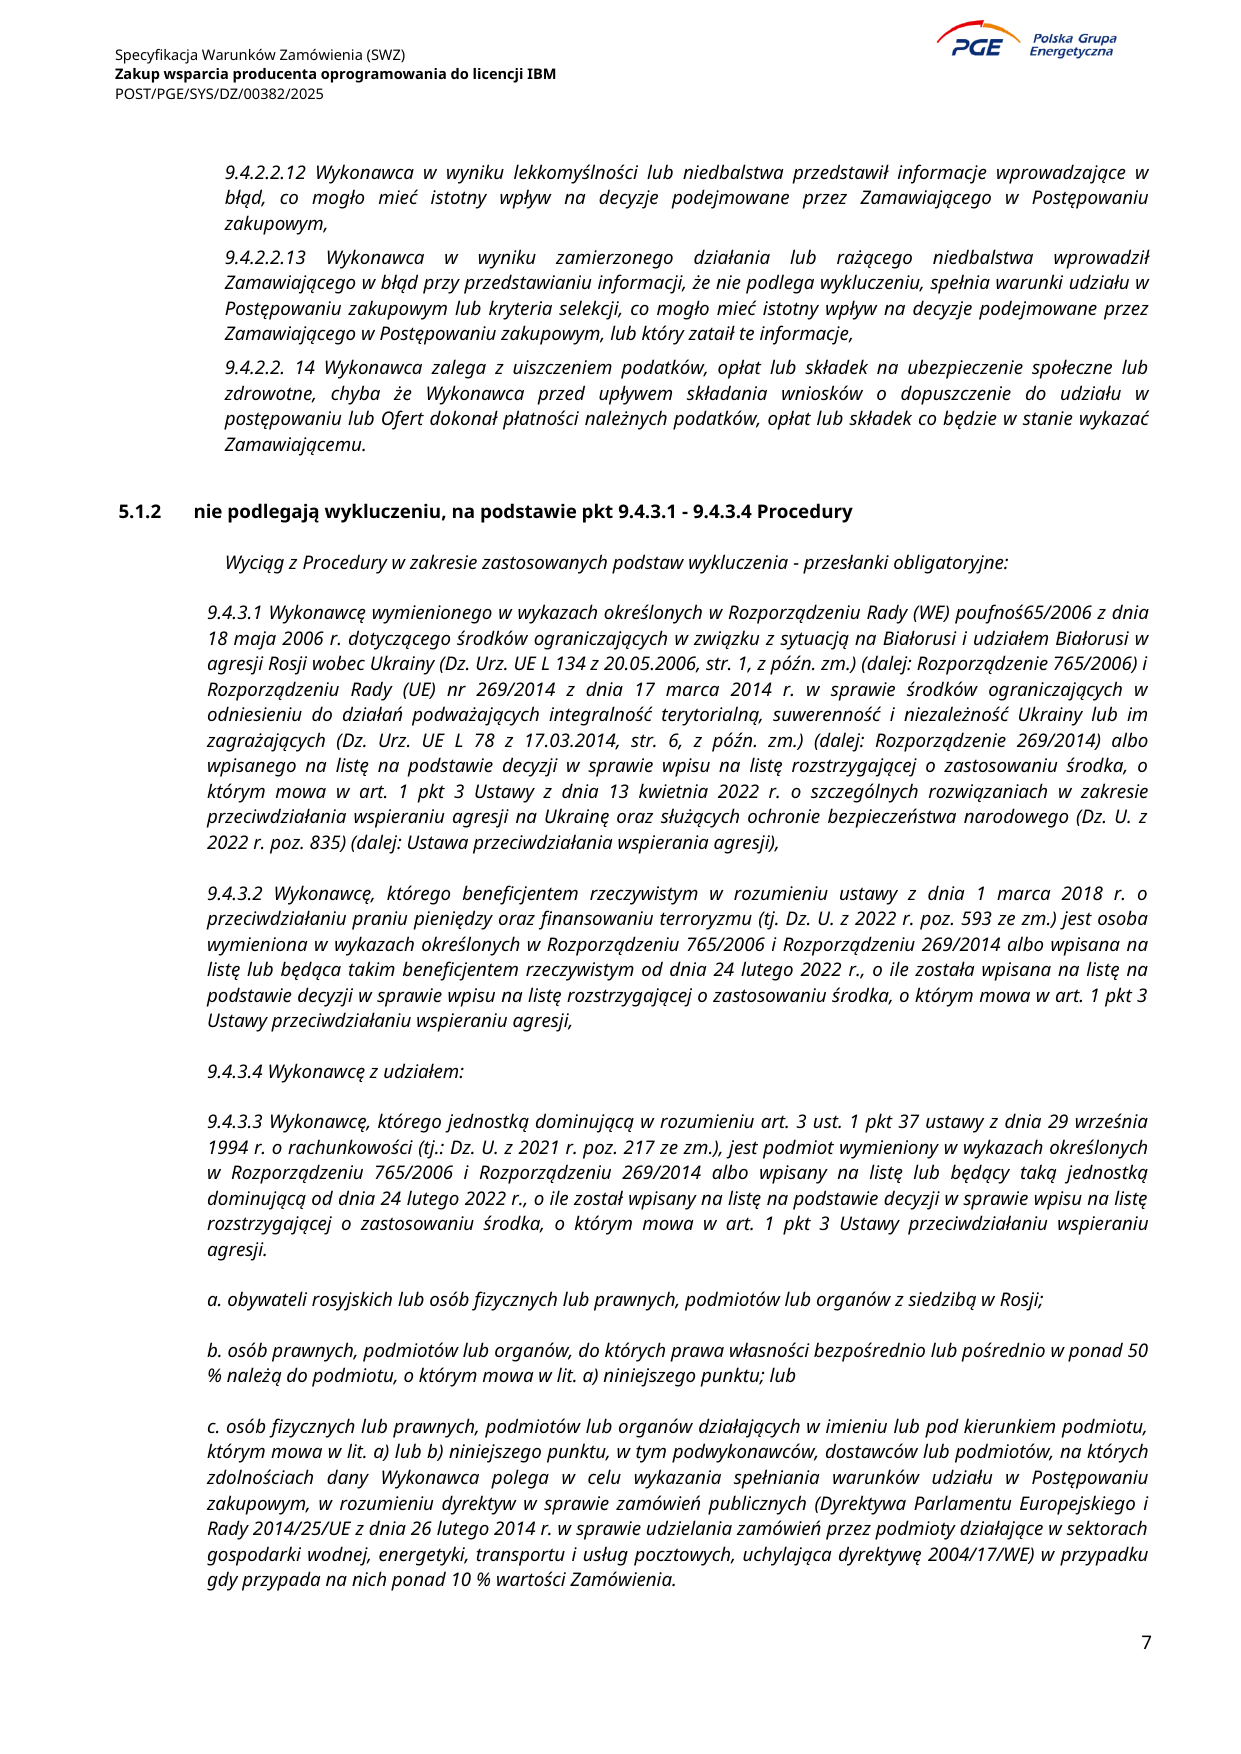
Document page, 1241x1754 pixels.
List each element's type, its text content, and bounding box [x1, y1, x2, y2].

text c. osób fizycznych lub prawnych, podmiotów lub organów działających w imieniu lub pod kierunkiem podmiotu, którym mowa w lit. a) lub b) niniejszego punktu, w tym podwykonawców, dostawców lub podmiotów, na których zdolnościach dany Wykonawca polega w celu wykazania spełniania warunków udziału w Postępowaniu zakupowym, w rozumieniu dyrektyw w sprawie zamówień publicznych (Dyrektywa Parlamentu Europejskiego i Rady 2014/25/UE z dnia 26 lutego 2014 r. w sprawie udzielania zamówień przez podmioty działające w sektorach gospodarki wodnej, energetyki, transportu i usług pocztowych, uchylająca dyrektywę 2004/17/WE) w przypadku gdy przypada na nich ponad 10 % wartości Zamówienia. [207, 1413, 1152, 1592]
text 9.4.2.2. 14 Wykonawca zalega z uiszczeniem podatków, opłat lub składek na ubezpieczenie społeczne lub zdrowotne, chyba że Wykonawca przed upływem składania wniosków o dopuszczenie do udziału w postępowaniu lub Ofert dokonał płatności należnych podatków, opłat lub składek co będzie w stanie wykazać Zamawiającemu. [224, 354, 1152, 456]
text 9.4.3.3 Wykonawcę, którego jednostką dominującą w rozumieniu art. 3 ust. 1 pkt 37 ustawy z dnia 29 września 1994 r. o rachunkowości (tj.: Dz. U. z 2021 r. poz. 217 ze zm.), jest podmiot wymieniony w wykazach określonych w Rozporządzeniu 765/2006 i Rozporządzeniu 269/2014 albo wpisany na listę lub będący taką jednostką dominującą od dnia 24 lutego 2022 r., o ile został wpisany na listę na podstawie decyzji w sprawie wpisu na listę rozstrzygającej o zastosowaniu środka, o którym mowa w art. 1 pkt 3 Ustawy przeciwdziałaniu wspieraniu agresji. [207, 1108, 1152, 1262]
picture [920, 14, 1132, 78]
text 9.4.3.4 Wykonawcę z udziałem: [207, 1058, 1152, 1083]
text a. obywateli rosyjskich lub osób fizycznych lub prawnych, podmiotów lub organów z siedzibą w Rosji; [207, 1287, 1152, 1312]
text b. osób prawnych, podmiotów lub organów, do których prawa własności bezpośrednio lub pośrednio w ponad 50 % należą do podmiotu, o którym mowa w lit. a) niniejszego punktu; lub [207, 1337, 1152, 1388]
text 9.4.2.2.12 Wykonawca w wyniku lekkomyślności lub niedbalstwa przedstawił informacje wprowadzające w błąd, co mogło mieć istotny wpływ na decyzje podejmowane przez Zamawiającego w Postępowaniu zakupowym, [224, 159, 1152, 236]
subtitle nie podlegają wykluczeniu, na podstawie pkt 9.4.3.1 - 9.4.3.4 Procedury [118, 499, 1152, 524]
text 9.4.2.2.13 Wykonawca w wyniku zamierzonego działania lub rażącego niedbalstwa wprowadził Zamawiającego w błąd przy przedstawianiu informacji, że nie podlega wykluczeniu, spełnia warunki udziału w Postępowaniu zakupowym lub kryteria selekcji, co mogło mieć istotny wpływ na decyzje podejmowane przez Zamawiającego w Postępowaniu zakupowym, lub który zataił te informacje, [224, 244, 1152, 346]
text 9.4.3.2 Wykonawcę, którego beneficjentem rzeczywistym w rozumieniu ustawy z dnia 1 marca 2018 r. o przeciwdziałaniu praniu pieniędzy oraz finansowaniu terroryzmu (tj. Dz. U. z 2022 r. poz. 593 ze zm.) jest osoba wymieniona w wykazach określonych w Rozporządzeniu 765/2006 i Rozporządzeniu 269/2014 albo wpisana na listę lub będąca takim beneficjentem rzeczywistym od dnia 24 lutego 2022 r., o ile została wpisana na listę na podstawie decyzji w sprawie wpisu na listę rozstrzygającej o zastosowaniu środka, o którym mowa w art. 1 pkt 3 Ustawy przeciwdziałaniu wspieraniu agresji, [207, 880, 1152, 1033]
text 9.4.3.1 Wykonawcę wymienionego w wykazach określonych w Rozporządzeniu Rady (WE) poufnoś65/2006 z dnia 18 maja 2006 r. dotyczącego środków ograniczających w związku z sytuacją na Białorusi i udziałem Białorusi w agresji Rosji wobec Ukrainy (Dz. Urz. UE L 134 z 20.05.2006, str. 1, z późn. zm.) (dalej: Rozporządzenie 765/2006) i Rozporządzeniu Rady (UE) nr 269/2014 z dnia 17 marca 2014 r. w sprawie środków ograniczających w odniesieniu do działań podważających integralność terytorialną, suwerenność i niezależność Ukrainy lub im zagrażających (Dz. Urz. UE L 78 z 17.03.2014, str. 6, z późn. zm.) (dalej: Rozporządzenie 269/2014) albo wpisanego na listę na podstawie decyzji w sprawie wpisu na listę rozstrzygającej o zastosowaniu środka, o którym mowa w art. 1 pkt 3 Ustawy z dnia 13 kwietnia 2022 r. o szczególnych rozwiązaniach w zakresie przeciwdziałania wspieraniu agresji na Ukrainę oraz służących ochronie bezpieczeństwa narodowego (Dz. U. z 2022 r. poz. 835) (dalej: Ustawa przeciwdziałania wspierania agresji), [207, 600, 1152, 855]
subtitle Wyciąg z Procedury w zakresie zastosowanych podstaw wykluczenia - przesłanki obligatoryjne: [224, 549, 1152, 575]
